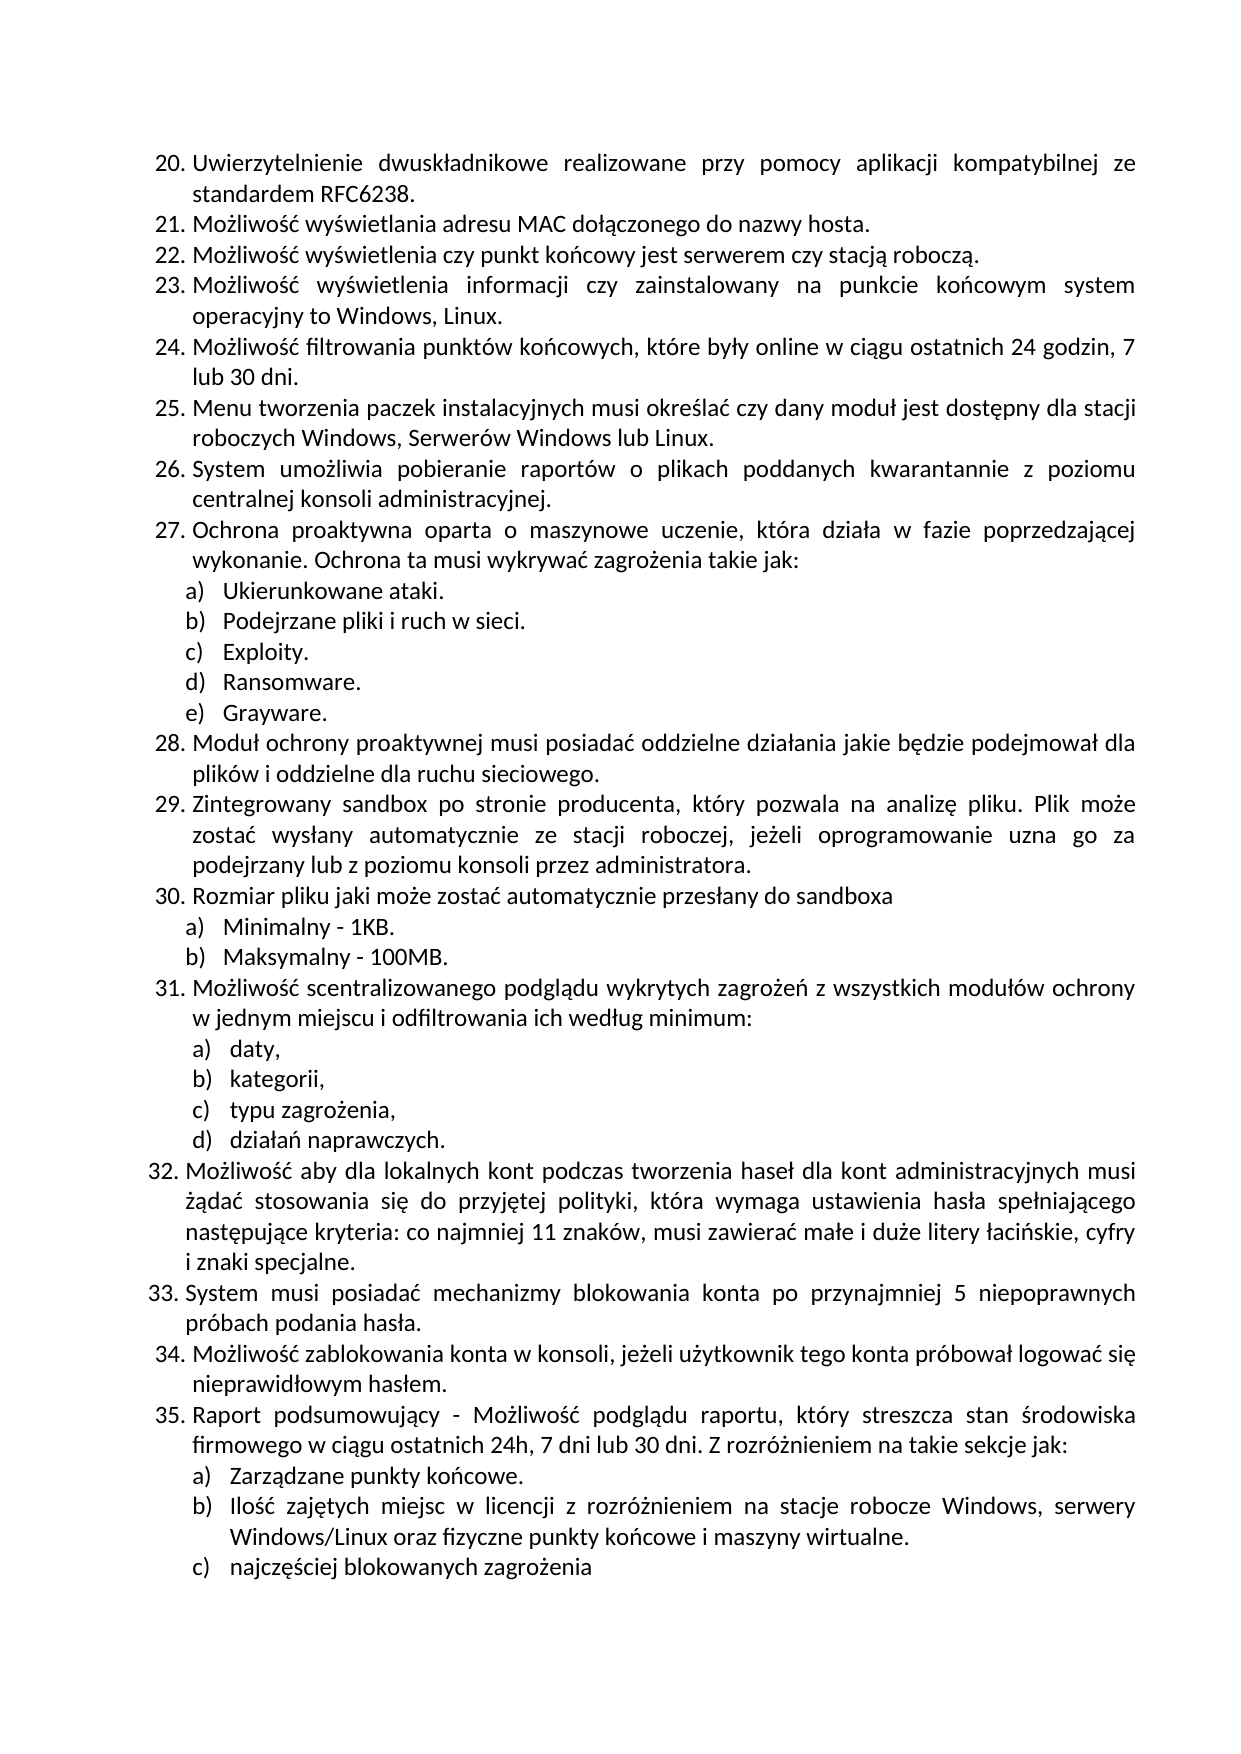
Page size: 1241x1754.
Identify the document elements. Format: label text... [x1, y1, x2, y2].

list Grayware. [185, 697, 1137, 727]
list Możliwość wyświetlenia czy punkt końcowy jest serwerem czy stacją roboczą. [154, 239, 1137, 270]
list działań naprawczych. [192, 1124, 1137, 1155]
list Ukierunkowane ataki. [185, 575, 1137, 605]
list System umożliwia pobieranie raportów o plikach poddanych kwarantannie z poziomu centralnej konsoli administracyjnej. [154, 453, 1137, 514]
list Exploity. [185, 636, 1137, 666]
list Zintegrowany sandbox po stronie producenta, który pozwala na analizę pliku. Plik może zostać wysłany automatycznie ze stacji roboczej, jeżeli oprogramowanie uzna go za podejrzany lub z poziomu konsoli przez administratora. [154, 788, 1137, 880]
list typu zagrożenia, [192, 1094, 1137, 1124]
list Podejrzane pliki i ruch w sieci. [185, 605, 1137, 636]
list Menu tworzenia paczek instalacyjnych musi określać czy dany moduł jest dostępny dla stacji roboczych Windows, Serwerów Windows lub Linux. [154, 392, 1137, 453]
list najczęściej blokowanych zagrożenia [192, 1552, 1137, 1582]
list Zarządzane punkty końcowe. [192, 1460, 1137, 1491]
list Możliwość filtrowania punktów końcowych, które były online w ciągu ostatnich 24 godzin, 7 lub 30 dni. [154, 331, 1137, 392]
list System musi posiadać mechanizmy blokowania konta po przynajmniej 5 niepoprawnych próbach podania hasła. [148, 1277, 1137, 1338]
list Ransomware. [185, 666, 1137, 697]
list Ochrona proaktywna oparta o maszynowe uczenie, która działa w fazie poprzedzającej wykonanie. Ochrona ta musi wykrywać zagrożenia takie jak: [154, 514, 1137, 575]
list Raport podsumowujący - Możliwość podglądu raportu, który streszcza stan środowiska firmowego w ciągu ostatnich 24h, 7 dni lub 30 dni. Z rozróżnieniem na takie sekcje jak: [154, 1399, 1137, 1460]
list Możliwość zablokowania konta w konsoli, jeżeli użytkownik tego konta próbował logować się nieprawidłowym hasłem. [154, 1338, 1137, 1399]
list Maksymalny - 100MB. [185, 941, 1137, 972]
list Uwierzytelnienie dwuskładnikowe realizowane przy pomocy aplikacji kompatybilnej ze standardem RFC6238. [154, 148, 1137, 209]
list kategorii, [192, 1063, 1137, 1094]
list Moduł ochrony proaktywnej musi posiadać oddzielne działania jakie będzie podejmował dla plików i oddzielne dla ruchu sieciowego. [154, 727, 1137, 788]
list Możliwość aby dla lokalnych kont podczas tworzenia haseł dla kont administracyjnych musi żądać stosowania się do przyjętej polityki, która wymaga ustawienia hasła spełniającego następujące kryteria: co najmniej 11 znaków, musi zawierać małe i duże litery łacińskie, cyfry i znaki specjalne. [148, 1155, 1137, 1277]
list daty, [192, 1033, 1137, 1063]
list Rozmiar pliku jaki może zostać automatycznie przesłany do sandboxa [154, 880, 1137, 911]
list Możliwość wyświetlenia informacji czy zainstalowany na punkcie końcowym system operacyjny to Windows, Linux. [154, 270, 1137, 331]
list Ilość zajętych miejsc w licencji z rozróżnieniem na stacje robocze Windows, serwery Windows/Linux oraz fizyczne punkty końcowe i maszyny wirtualne. [192, 1491, 1137, 1552]
list Możliwość wyświetlania adresu MAC dołączonego do nazwy hosta. [154, 209, 1137, 239]
list Minimalny - 1KB. [185, 911, 1137, 941]
list Możliwość scentralizowanego podglądu wykrytych zagrożeń z wszystkich modułów ochrony w jednym miejscu i odfiltrowania ich według minimum: [154, 972, 1137, 1033]
